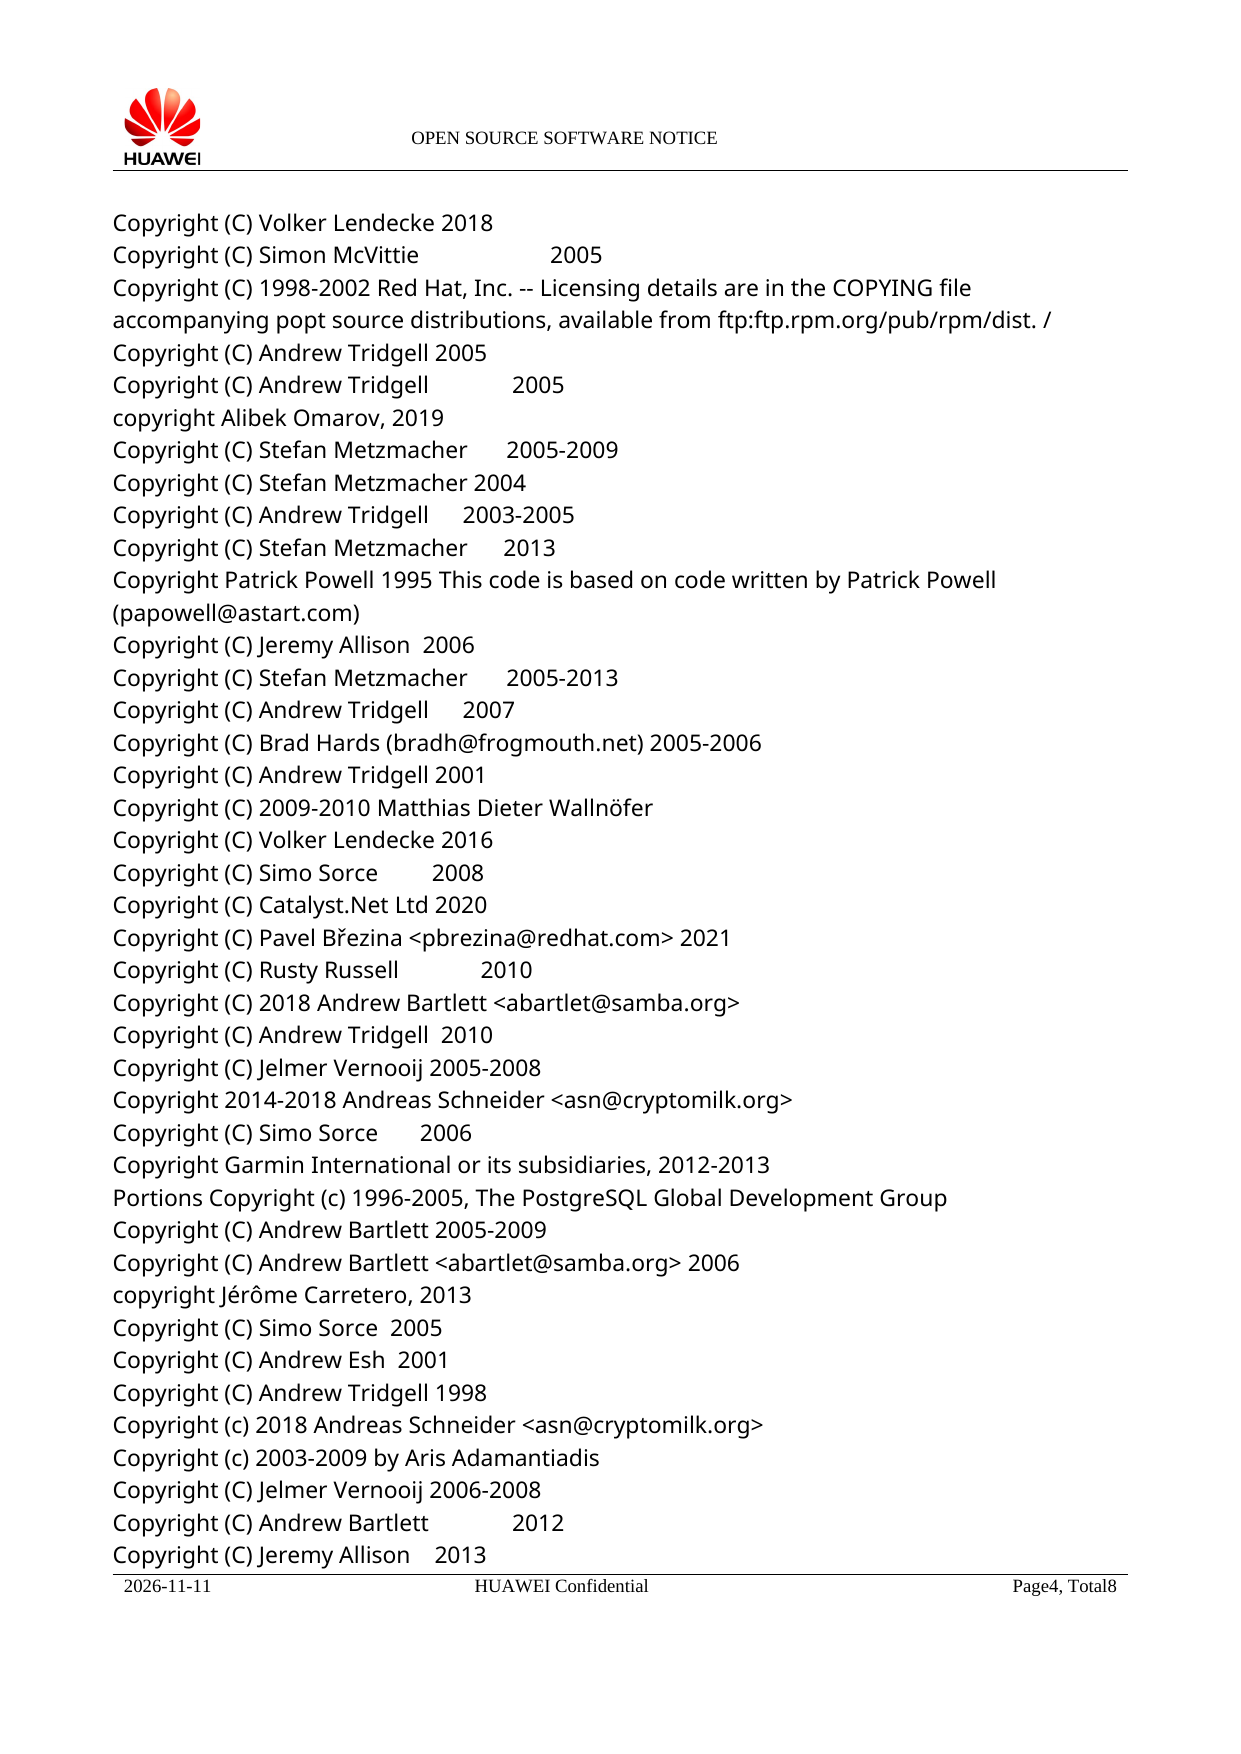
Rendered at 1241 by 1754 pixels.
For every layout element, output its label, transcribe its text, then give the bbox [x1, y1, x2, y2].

picture [124, 88, 201, 165]
